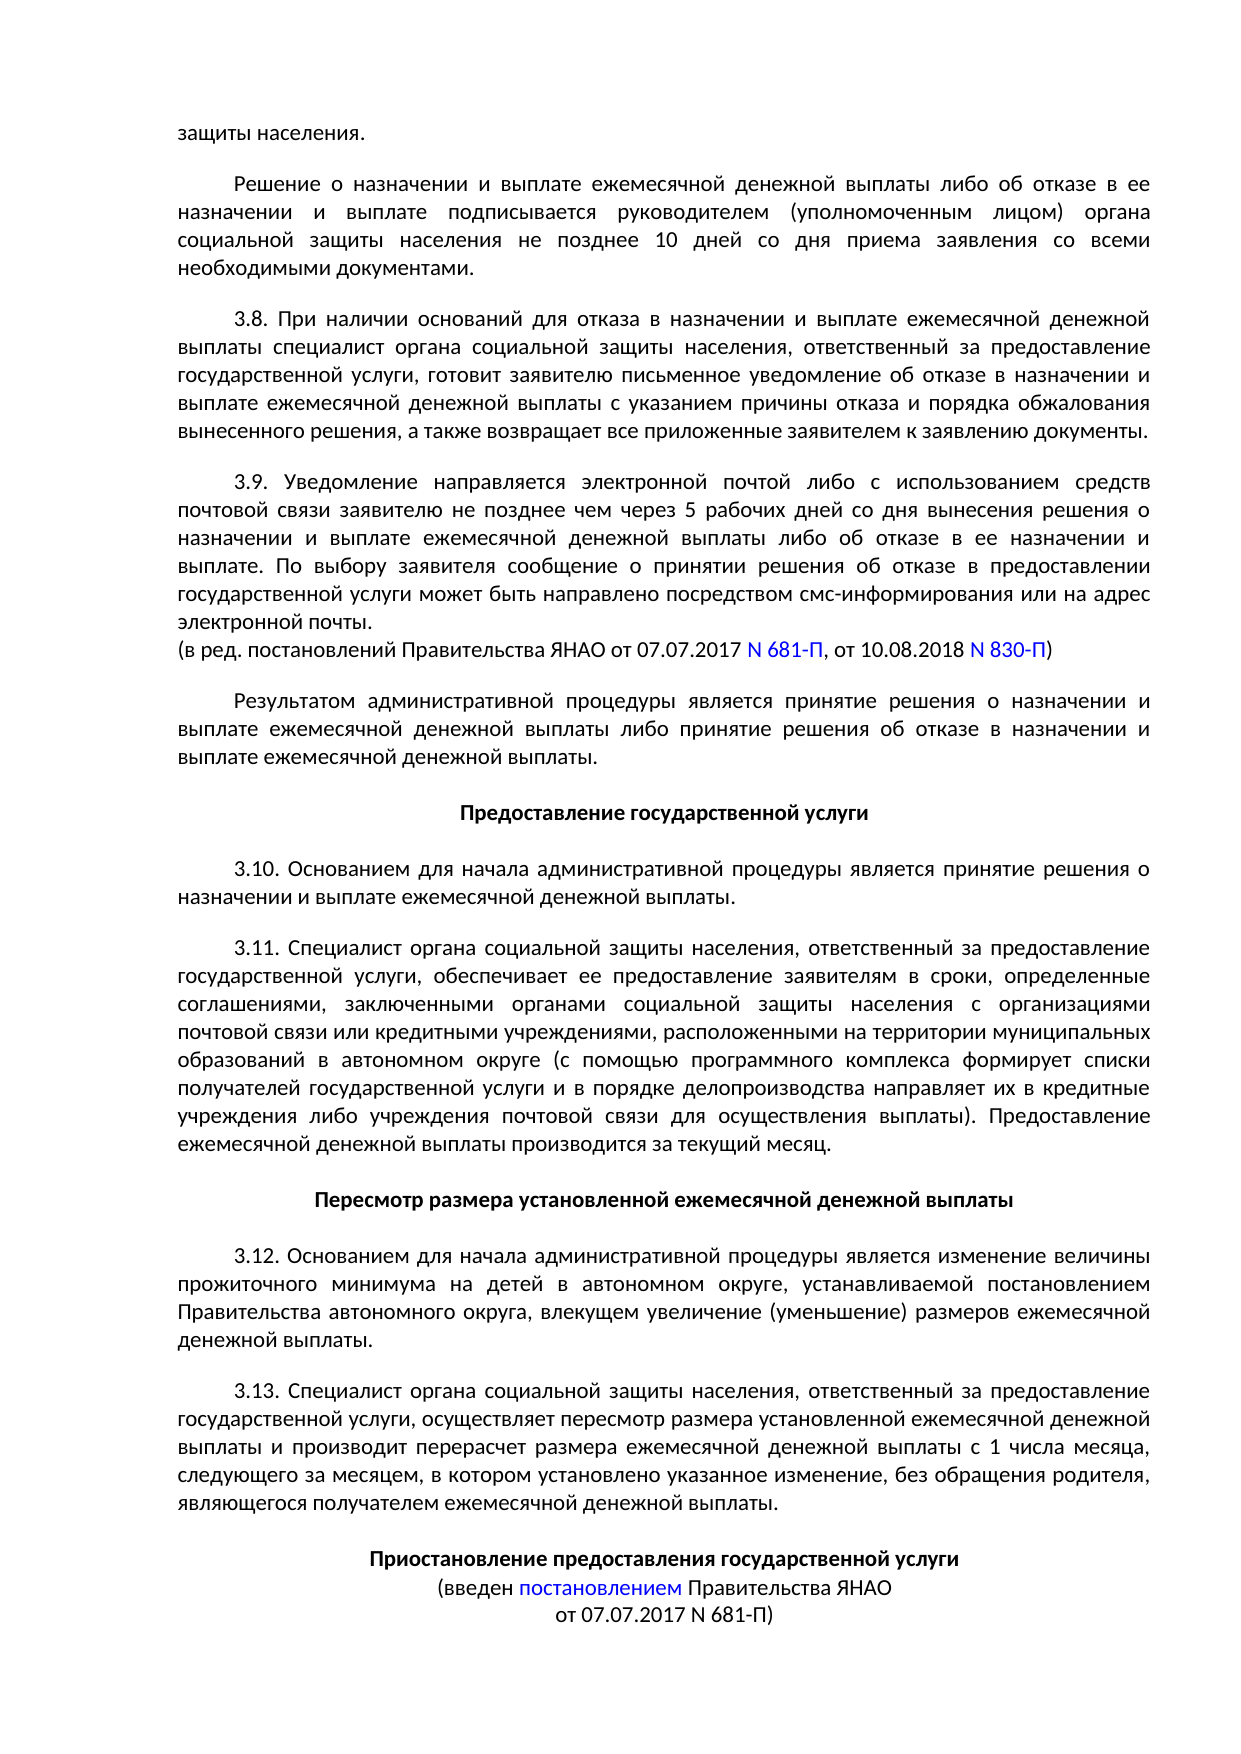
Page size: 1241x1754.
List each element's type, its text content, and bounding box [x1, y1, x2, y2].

text Решение о назначении и выплате ежемесячной денежной выплаты либо об отказе в ее назначении и выплате подписывается руководителем (уполномоченным лицом) органа социальной защиты населения не позднее 10 дней со дня приема заявления со всеми необходимыми документами. [177, 169, 1152, 281]
text 3.13. Специалист органа социальной защиты населения, ответственный за предоставление государственной услуги, осуществляет пересмотр размера установленной ежемесячной денежной выплаты и производит перерасчет размера ежемесячной денежной выплаты с 1 числа месяца, следующего за месяцем, в котором установлено указанное изменение, без обращения родителя, являющегося получателем ежемесячной денежной выплаты. [177, 1376, 1152, 1517]
title Приостановление предоставления государственной услуги [177, 1544, 1152, 1573]
text 3.8. При наличии оснований для отказа в назначении и выплате ежемесячной денежной выплаты специалист органа социальной защиты населения, ответственный за предоставление государственной услуги, готовит заявителю письменное уведомление об отказе в назначении и выплате ежемесячной денежной выплаты с указанием причины отказа и порядка обжалования вынесенного решения, а также возвращает все приложенные заявителем к заявлению документы. [177, 304, 1152, 444]
text 3.11. Специалист органа социальной защиты населения, ответственный за предоставление государственной услуги, обеспечивает ее предоставление заявителям в сроки, определенные соглашениями, заключенными органами социальной защиты населения с организациями почтовой связи или кредитными учреждениями, расположенными на территории муниципальных образований в автономном округе (с помощью программного комплекса формирует списки получателей государственной услуги и в порядке делопроизводства направляет их в кредитные учреждения либо учреждения почтовой связи для осуществления выплаты). Предоставление ежемесячной денежной выплаты производится за текущий месяц. [177, 933, 1152, 1157]
text 3.9. Уведомление направляется электронной почтой либо с использованием средств почтовой связи заявителю не позднее чем через 5 рабочих дней со дня вынесения решения о назначении и выплате ежемесячной денежной выплаты либо об отказе в ее назначении и выплате. По выбору заявителя сообщение о принятии решения об отказе в предоставлении государственной услуги может быть направлено посредством смс-информирования или на адрес электронной почты. [177, 467, 1152, 635]
text от 07.07.2017 N 681-П) [177, 1601, 1152, 1629]
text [177, 118, 1152, 146]
title Предоставление государственной услуги [177, 798, 1152, 826]
text (введен постановлением Правительства ЯНАО [177, 1573, 1152, 1601]
text 3.10. Основанием для начала административной процедуры является принятие решения о назначении и выплате ежемесячной денежной выплаты. [177, 854, 1152, 910]
text Результатом административной процедуры является принятие решения о назначении и выплате ежемесячной денежной выплаты либо принятие решения об отказе в назначении и выплате ежемесячной денежной выплаты. [177, 686, 1152, 770]
text (в ред. постановлений Правительства ЯНАО от 07.07.2017 N 681-П, от 10.08.2018 N 830-П) [177, 635, 1152, 663]
text 3.12. Основанием для начала административной процедуры является изменение величины прожиточного минимума на детей в автономном округе, устанавливаемой постановлением Правительства автономного округа, влекущем увеличение (уменьшение) размеров ежемесячной денежной выплаты. [177, 1241, 1152, 1353]
title Пересмотр размера установленной ежемесячной денежной выплаты [177, 1185, 1152, 1213]
